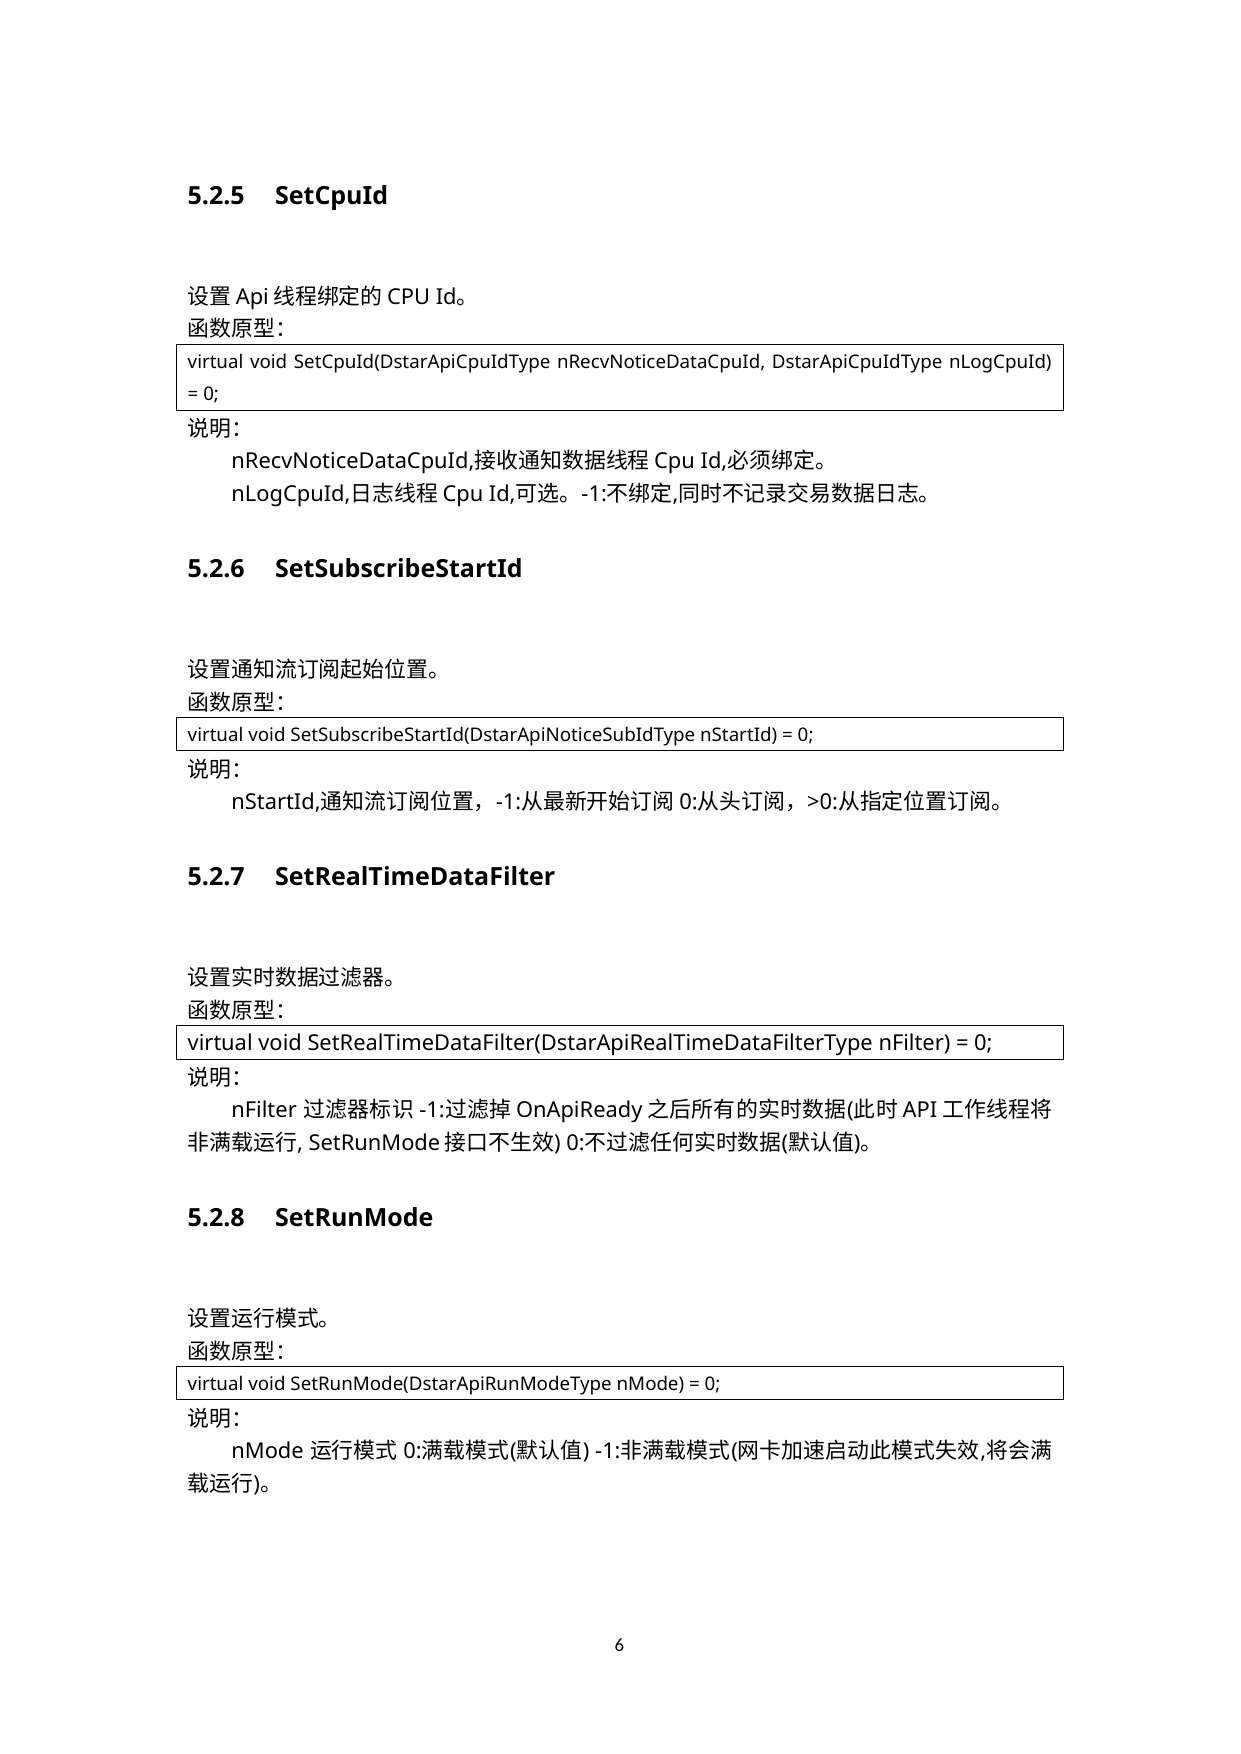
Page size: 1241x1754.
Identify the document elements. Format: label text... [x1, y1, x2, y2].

text nLogCpuId,日志线程Cpu Id,可选。-1:不绑定,同时不记录交易数据日志。 [187, 476, 1053, 508]
text 设置通知流订阅起始位置。 [187, 652, 1053, 684]
text 说明： [187, 1060, 1053, 1092]
text 设置Api线程绑定的CPU Id。 [187, 278, 1053, 311]
text 函数原型： [187, 684, 1053, 717]
subtitle SetCpuId [187, 162, 1053, 227]
text 说明： [187, 411, 1053, 443]
subtitle SetSubscribeStartId [187, 535, 1053, 600]
text 设置实时数据过滤器。 [187, 960, 1053, 992]
subtitle SetRunMode [187, 1184, 1053, 1249]
table_header virtual void SetCpuId(DstarApiCpuIdType nRecvNoticeDataCpuId, DstarApiCpuIdType nLogCpuId) = 0; [177, 345, 1063, 409]
table_header virtual void SetSubscribeStartId(DstarApiNoticeSubIdType nStartId) = 0; [177, 718, 1063, 750]
text 函数原型： [187, 992, 1053, 1025]
text nStartId,通知流订阅位置，-1:从最新开始订阅 0:从头订阅，>0:从指定位置订阅。 [187, 784, 1053, 816]
text nMode 运行模式 0:满载模式(默认值) -1:非满载模式(网卡加速启动此模式失效,将会满载运行)。 [187, 1433, 1053, 1498]
text 函数原型： [187, 311, 1053, 343]
text 说明： [187, 751, 1053, 784]
table_header virtual void SetRunMode(DstarApiRunModeType nMode) = 0; [177, 1367, 1063, 1399]
table_header virtual void SetRealTimeDataFilter(DstarApiRealTimeDataFilterType nFilter) = 0; [177, 1026, 1063, 1058]
subtitle SetRealTimeDataFilter [187, 843, 1053, 908]
text 函数原型： [187, 1333, 1053, 1366]
text 设置运行模式。 [187, 1301, 1053, 1333]
text nRecvNoticeDataCpuId,接收通知数据线程Cpu Id,必须绑定。 [187, 443, 1053, 476]
text 说明： [187, 1400, 1053, 1433]
text nFilter 过滤器标识 -1:过滤掉OnApiReady之后所有的实时数据(此时API工作线程将非满载运行, SetRunMode接口不生效) 0:不过滤任何实时数据(默认值)。 [187, 1092, 1053, 1157]
